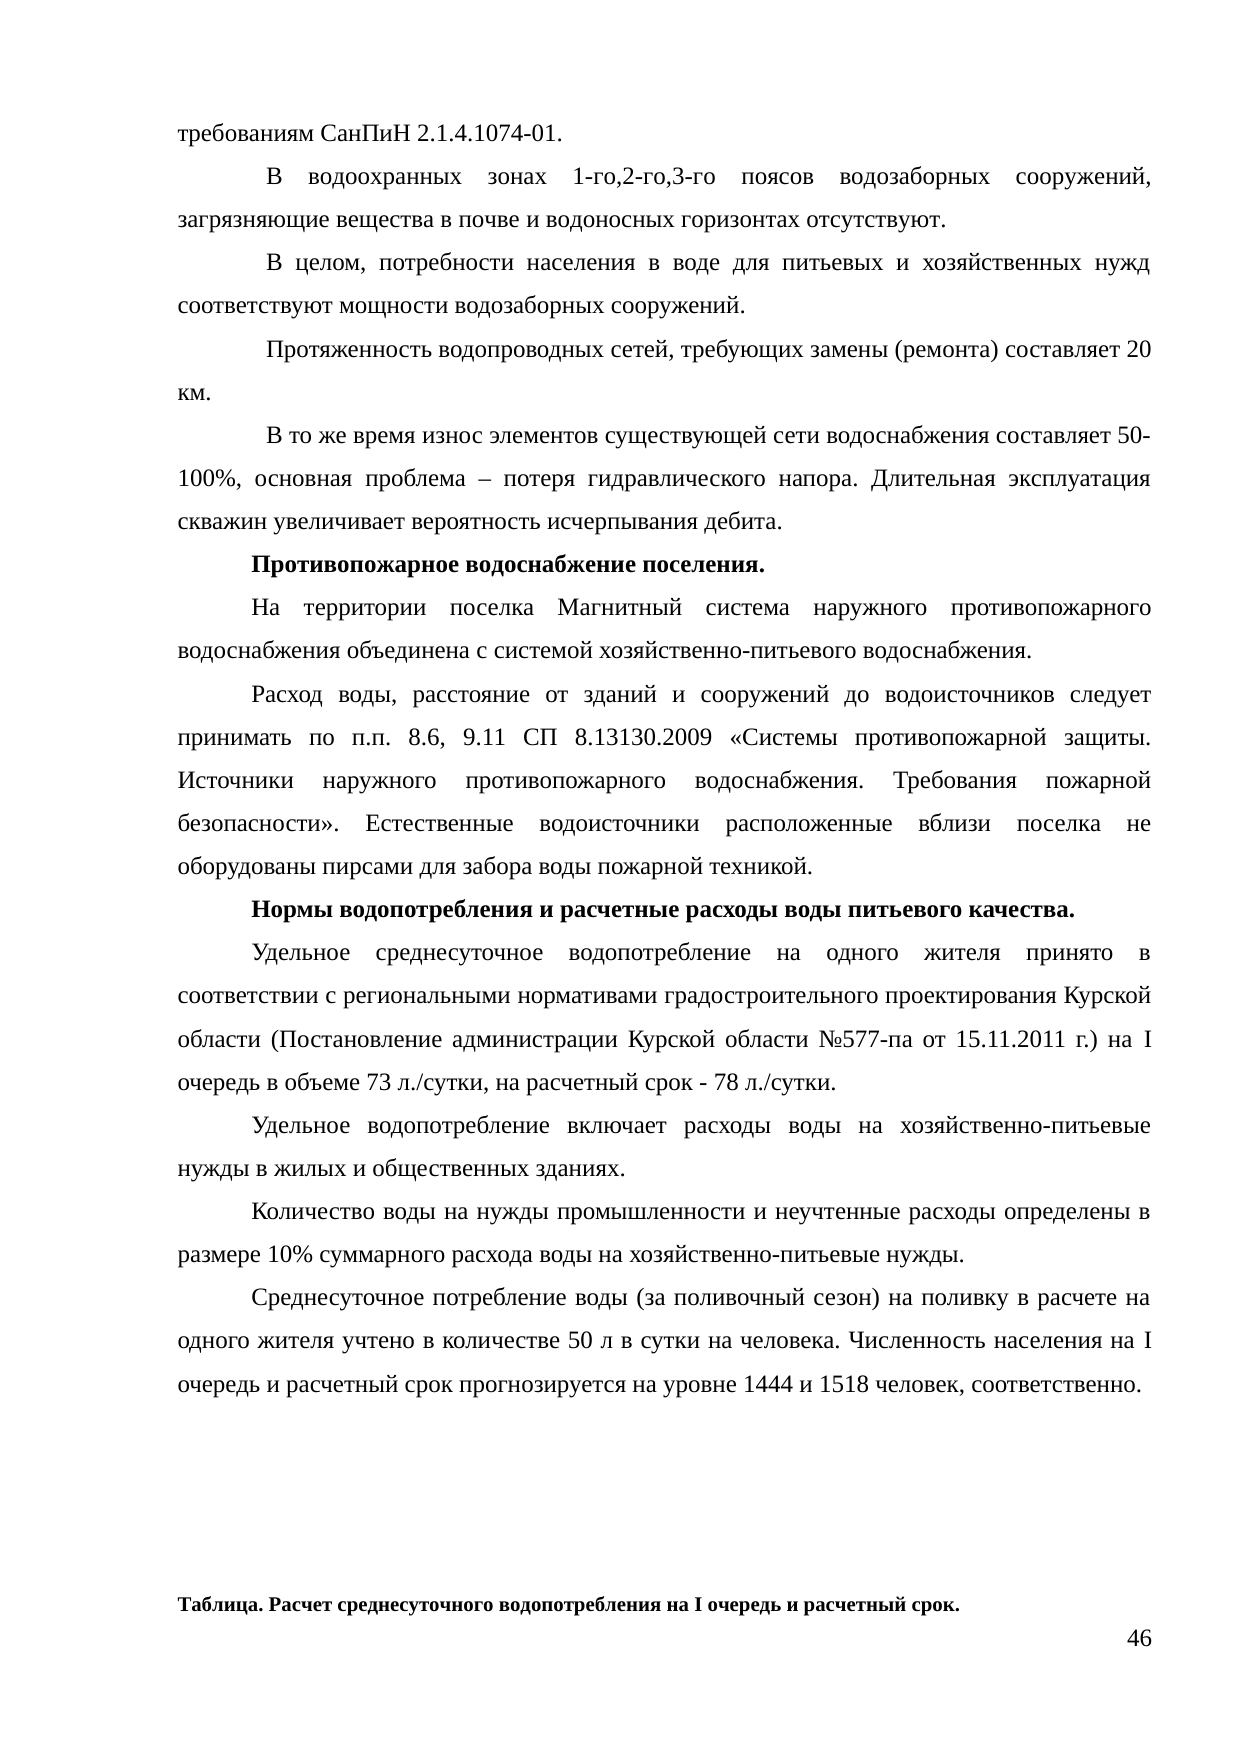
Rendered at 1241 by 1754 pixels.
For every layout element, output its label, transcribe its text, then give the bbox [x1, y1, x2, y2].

text Удельное среднесуточное водопотребление на одного жителя принято в соответствии с региональными нормативами градостроительного проектирования Курской области (Постановление администрации Курской области №577-па от 15.11.2011 г.) на I очередь в объеме 73 л./сутки, на расчетный срок - 78 л./сутки. [177, 937, 1152, 1096]
text Удельное водопотребление включает расходы воды на хозяйственно-питьевые нужды в жилых и общественных зданиях. [177, 1110, 1152, 1182]
text Протяженность водопроводных сетей, требующих замены (ремонта) составляет 20 км. [177, 334, 1152, 406]
text Среднесуточное потребление воды (за поливочный сезон) на поливку в расчете на одного жителя учтено в количестве в сутки на человека. Численность населения на I очередь и расчетный срок прогнозируется на уровне 1444 и 1518 человек, соответственно. [177, 1282, 1152, 1397]
text На территории поселка Магнитный система наружного противопожарного водоснабжения объединена с системой хозяйственно-питьевого водоснабжения. [177, 592, 1152, 664]
text Таблица. Расчет среднесуточного водопотребления на I очередь и расчетный срок. [177, 1592, 1152, 1616]
text Противопожарное водоснабжение поселения. [177, 549, 1152, 578]
text Нормы водопотребления и расчетные расходы воды питьевого качества. [177, 894, 1152, 923]
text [177, 118, 1152, 147]
text В водоохранных зонах 1-го,2-го,3-го поясов водозаборных сооружений, загрязняющие вещества в почве и водоносных горизонтах отсутствуют. [177, 161, 1152, 233]
text В то же время износ элементов существующей сети водоснабжения составляет 50-100%, основная проблема – потеря гидравлического напора. Длительная эксплуатация скважин увеличивает вероятность исчерпывания дебита. [177, 420, 1152, 535]
text Количество воды на нужды промышленности и неучтенные расходы определены в размере 10% суммарного расхода воды на хозяйственно-питьевые нужды. [177, 1196, 1152, 1268]
text Расход воды, расстояние от зданий и сооружений до водоисточников следует принимать по п.п. 8.6, 9.11 СП 8.13130.2009 «Системы противопожарной защиты. Источники наружного противопожарного водоснабжения. Требования пожарной безопасности». Естественные водоисточники расположенные вблизи поселка не оборудованы пирсами для забора воды пожарной техникой. [177, 679, 1152, 880]
text В целом, потребности населения в воде для питьевых и хозяйственных нужд соответствуют мощности водозаборных сооружений. [177, 247, 1152, 319]
